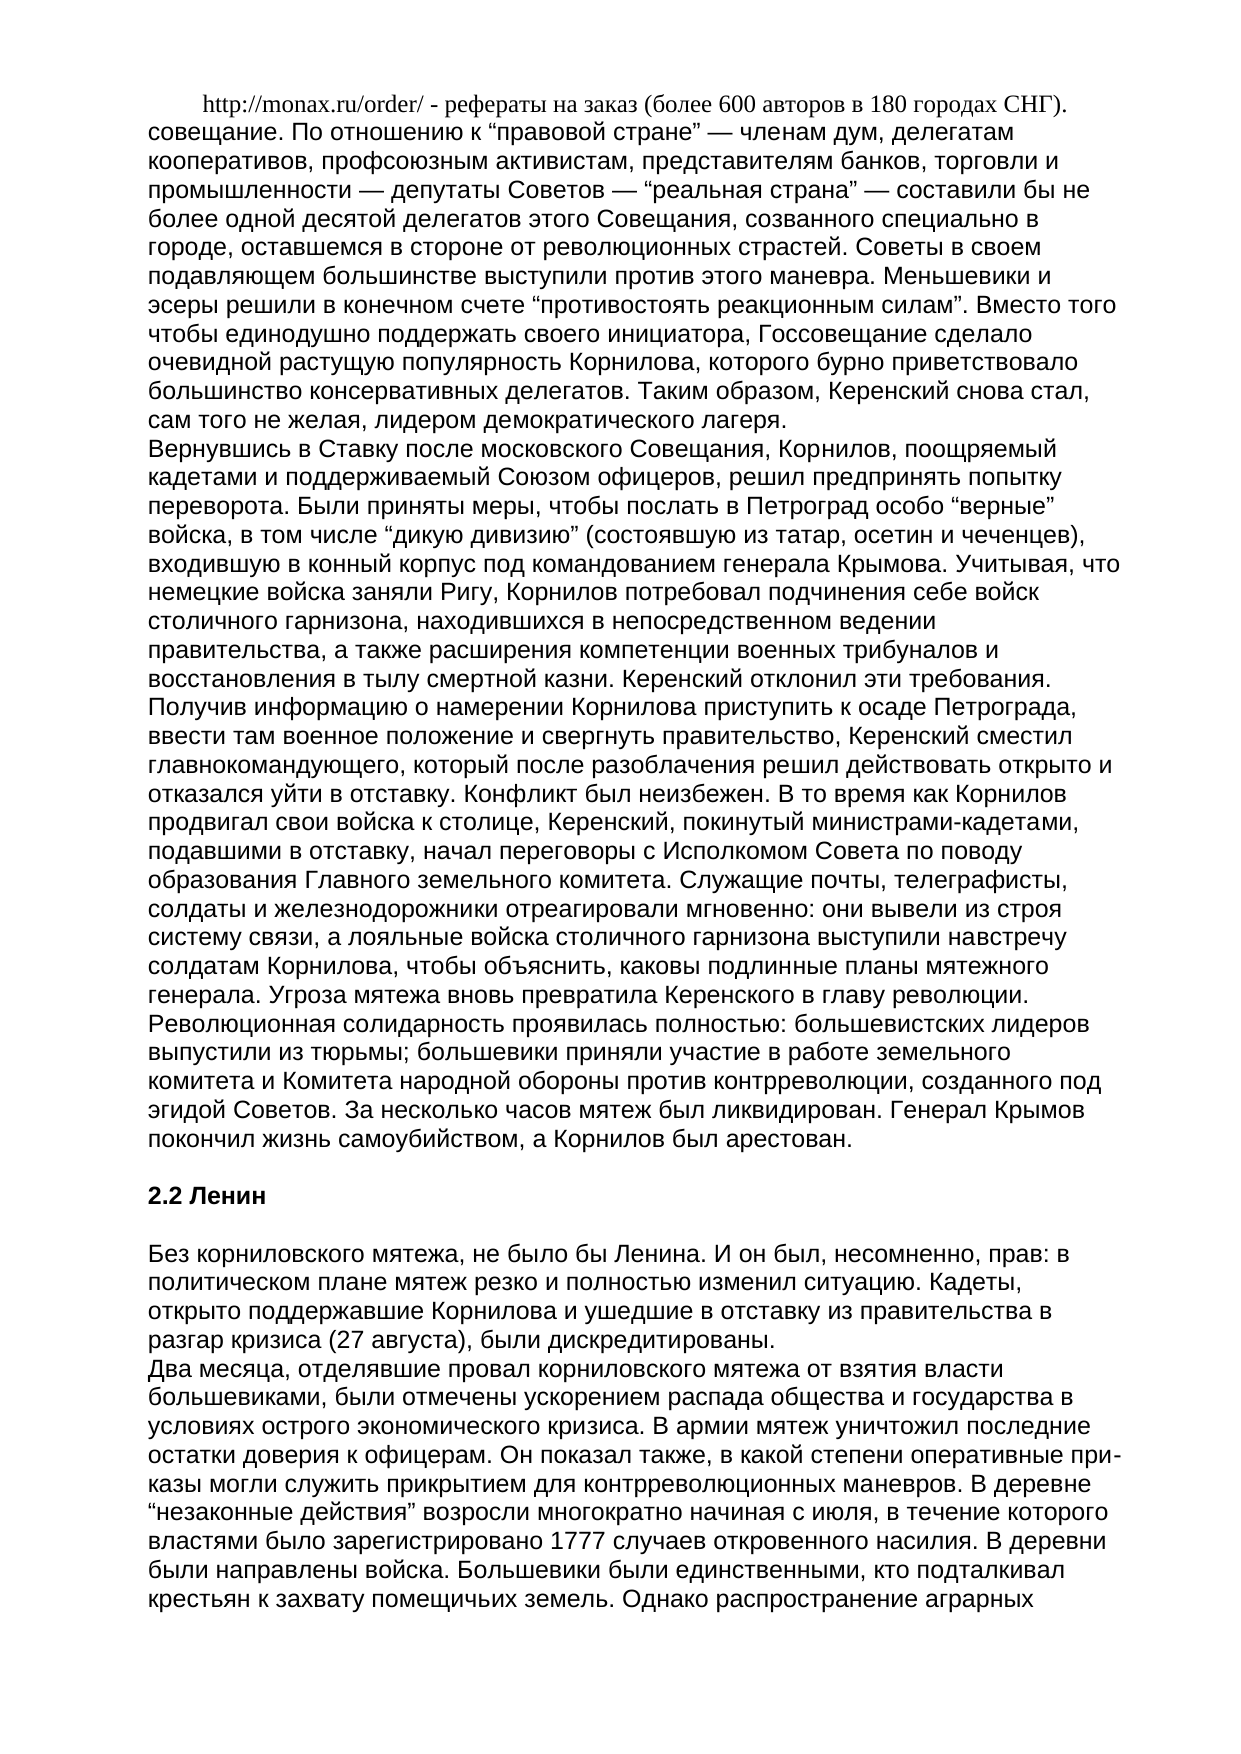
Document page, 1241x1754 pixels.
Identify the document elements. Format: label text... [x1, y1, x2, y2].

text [148, 117, 1122, 434]
text Без корниловского мятежа, не было бы Ленина. И он был, несомненно, прав: в политическом плане мятеж резко и полностью изменил ситуацию. Кадеты, открыто поддержавшие Корнилова и ушедшие в отставку из правительства в разгар кризиса (27 августа), были дискредитированы. [148, 1239, 1122, 1354]
text Вернувшись в Ставку после московского Совещания, Корнилов, поощряемый кадетами и поддерживаемый Союзом офицеров, решил предпринять попытку переворота. Были приняты меры, чтобы послать в Петроград особо “верные” войска, в том числе “дикую дивизию” (состоявшую из татар, осетин и чеченцев), входившую в конный корпус под командованием генерала Крымова. Учитывая, что немецкие войска заняли Ригу, Корнилов потребовал подчинения себе войск столичного гарнизона, находившихся в непосредственном ведении правительства, а также расширения компетенции военных трибуналов и восстановления в тылу смертной казни. Керенский отклонил эти требования. Получив информацию о намерении Корнилова приступить к осаде Петрограда, ввести там военное положение и свергнуть правительство, Керенский сместил главнокомандующего, который после разоблачения решил действовать открыто и отказался уйти в отставку. Конфликт был неизбежен. В то время как Корнилов продвигал свои войска к столице, Керенский, покинутый министрами-кадетами, подавшими в отставку, начал переговоры с Исполкомом Совета по поводу образования Главного земельного комитета. Служащие почты, телеграфисты, солдаты и железнодорожники отреагировали мгновенно: они вывели из строя систему связи, а лояльные войска столичного гарнизона выступили навстречу солдатам Корнилова, чтобы объяснить, каковы подлинные планы мятежного генерала. Угроза мятежа вновь превратила Керенского в главу революции. Революционная солидарность проявилась полностью: большевистских лидеров выпустили из тюрьмы; большевики приняли участие в работе земельного комитета и Комитета народной обороны против контрреволюции, созданного под эгидой Советов. За несколько часов мятеж был ликвидирован. Генерал Крымов покончил жизнь самоубийством, а Корнилов был арестован. [148, 434, 1122, 1152]
text 2.2 Ленин [148, 1181, 1122, 1210]
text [148, 1354, 1122, 1612]
